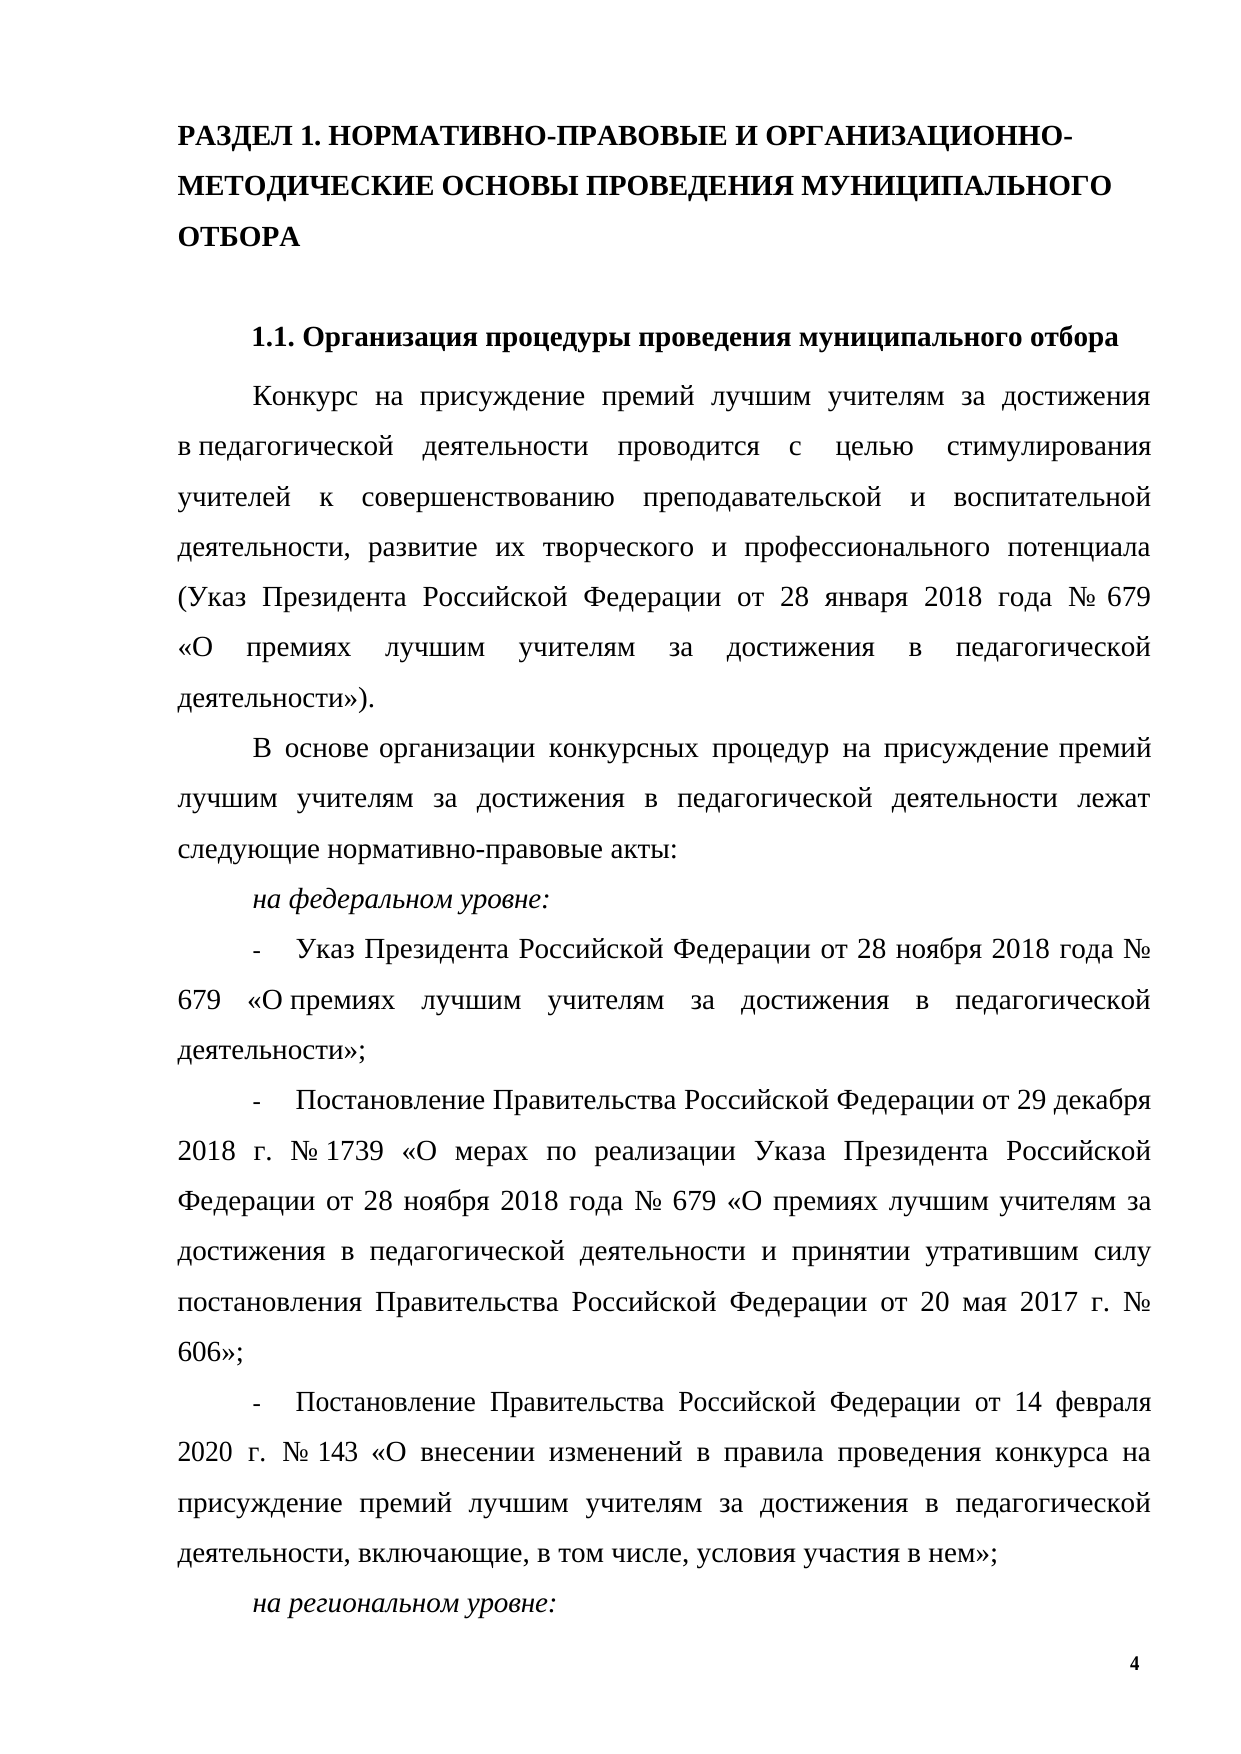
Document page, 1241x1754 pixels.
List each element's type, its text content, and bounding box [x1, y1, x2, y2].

text на региональном уровне: [177, 1586, 1152, 1619]
subtitle 1.1. Организация процедуры проведения муниципального отбора [177, 319, 1152, 353]
text В основе организации конкурсных процедур на присуждение премий лучшим учителям за достижения в педагогической деятельности лежат следующие нормативно-правовые акты: [177, 730, 1152, 864]
list Указ Президента Российской Федерации от 28 ноября 2018 года № 679 «О премиях лучшим учителям за достижения в педагогической деятельности»; [177, 931, 1152, 1066]
list Постановление Правительства Российской Федерации от 29 декабря 2018 г. № 1739 «О мерах по реализации Указа Президента Российской Федерации от 28 ноября 2018 года № 679 «О премиях лучшим учителям за достижения в педагогической деятельности и принятии утратившим силу постановления Правительства Российской Федерации от 20 мая 2017 г. № 606»; [177, 1082, 1152, 1367]
text Конкурс на присуждение премий лучшим учителям за достижения в педагогической деятельности проводится с целью стимулирования учителей к совершенствованию преподавательской и воспитательной деятельности, развитие их творческого и профессионального потенциала (Указ Президента Российской Федерации от 28 января 2018 года № 679 «О премиях лучшим учителям за достижения в педагогической деятельности»). [177, 378, 1152, 713]
text РАЗДЕЛ 1. НОРМАТИВНО-ПРАВОВЫЕ И ОРГАНИЗАЦИОННО-МЕТОДИЧЕСКИЕ ОСНОВЫ ПРОВЕДЕНИЯ МУНИЦИПАЛЬНОГО ОТБОРА [177, 118, 1152, 252]
text на федеральном уровне: [177, 881, 1152, 915]
list Постановление Правительства Российской Федерации от 14 февраля 2020 г. № 143 «О внесении изменений в правила проведения конкурса на присуждение премий лучшим учителям за достижения в педагогической деятельности, включающие, в том числе, условия участия в нем»; [177, 1384, 1152, 1569]
